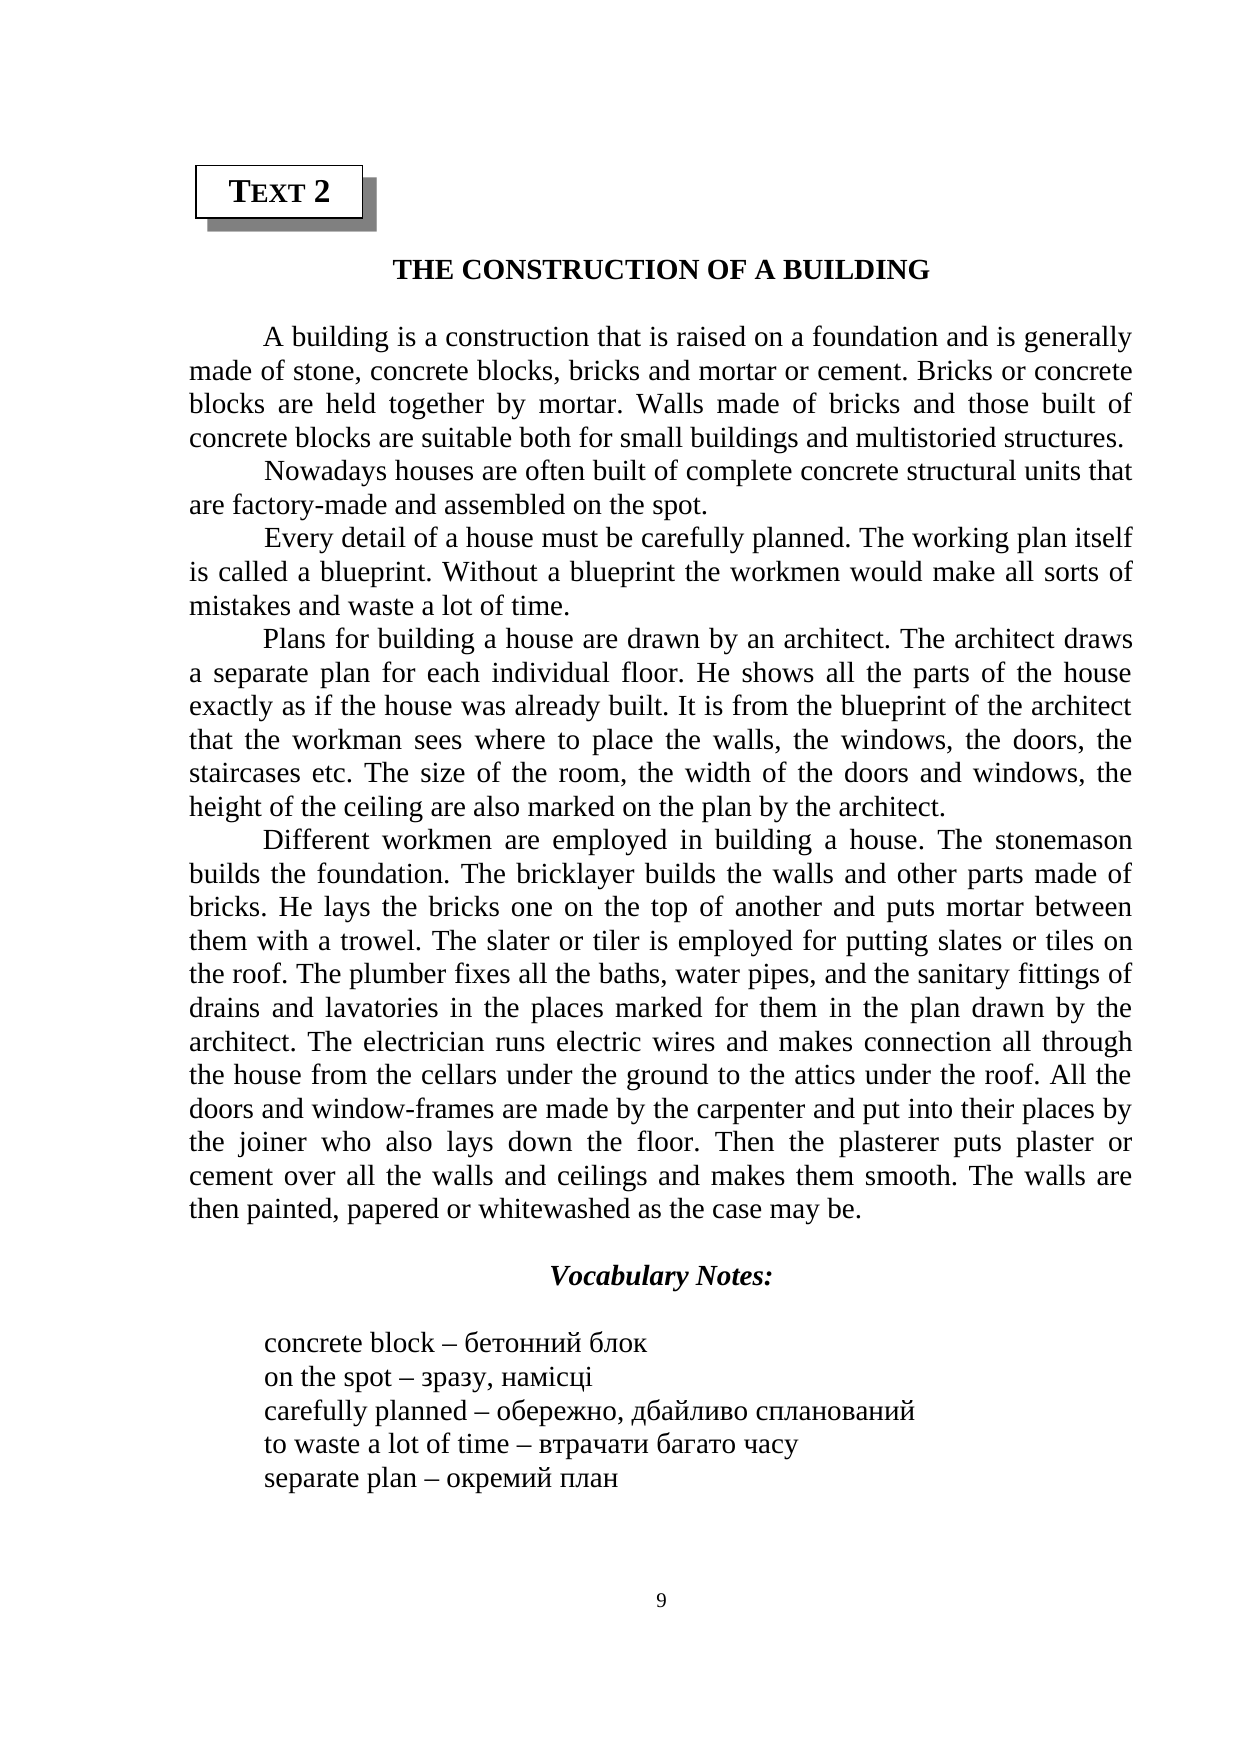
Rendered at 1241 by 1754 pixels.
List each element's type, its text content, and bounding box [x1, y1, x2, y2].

text A building is a construction that is raised on a foundation and is generally made of stone, concrete blocks, bricks and mortar or cement. Bricks or concrete blocks are held together by mortar. Walls made of bricks and those built of concrete blocks are suitable both for small buildings and multistoried structures. [189, 319, 1134, 453]
text carefully planned – обережно, дбайливо спланований [264, 1393, 1134, 1426]
text concrete block – бетонний блок [264, 1326, 1134, 1359]
text Vocabulary Notes: [189, 1258, 1134, 1292]
text Plans for building a house are drawn by an architect. The architect draws a separate plan for each individual floor. He shows all the parts of the house exactly as if the house was already built. It is from the blueprint of the architect that the workman sees where to place the walls, the windows, the doors, the staircases etc. The size of the room, the width of the doors and windows, the height of the ceiling are also marked on the plan by the architect. [189, 621, 1134, 822]
text Different workmen are employed in building a house. The stonemason builds the foundation. The bricklayer builds the walls and other parts made of bricks. He lays the bricks one on the top of another and puts mortar between them with a trowel. The slater or tiler is employed for putting slates or tiles on the roof. The plumber fixes all the baths, water pipes, and the sanitary fittings of drains and lavatories in the places marked for them in the plan drawn by the architect. The electrician runs electric wires and makes connection all through the house from the cellars under the ground to the attics under the roof. All the doors and window-frames are made by the carpenter and put into their places by the joiner who also lays down the floor. Then the plasterer puts plaster or cement over all the walls and ceilings and makes them smooth. The walls are then painted, papered or whitewashed as the case may be. [189, 822, 1134, 1225]
text on the spot – зразу, намісці [264, 1359, 1134, 1393]
text THE CONSTRUCTION OF A BUILDING [189, 252, 1134, 286]
text Nowadays houses are often built of complete concrete structural units that are factory-made and assembled on the spot. [189, 453, 1134, 521]
text Every detail of a house must be carefully planned. The working plan itself is called a blueprint. Without a blueprint the workmen would make all sorts of mistakes and waste a lot of time. [189, 521, 1134, 621]
text separate plan – окремий план [264, 1460, 1134, 1493]
text to waste a lot of time – втрачати багато часу [264, 1426, 1134, 1460]
